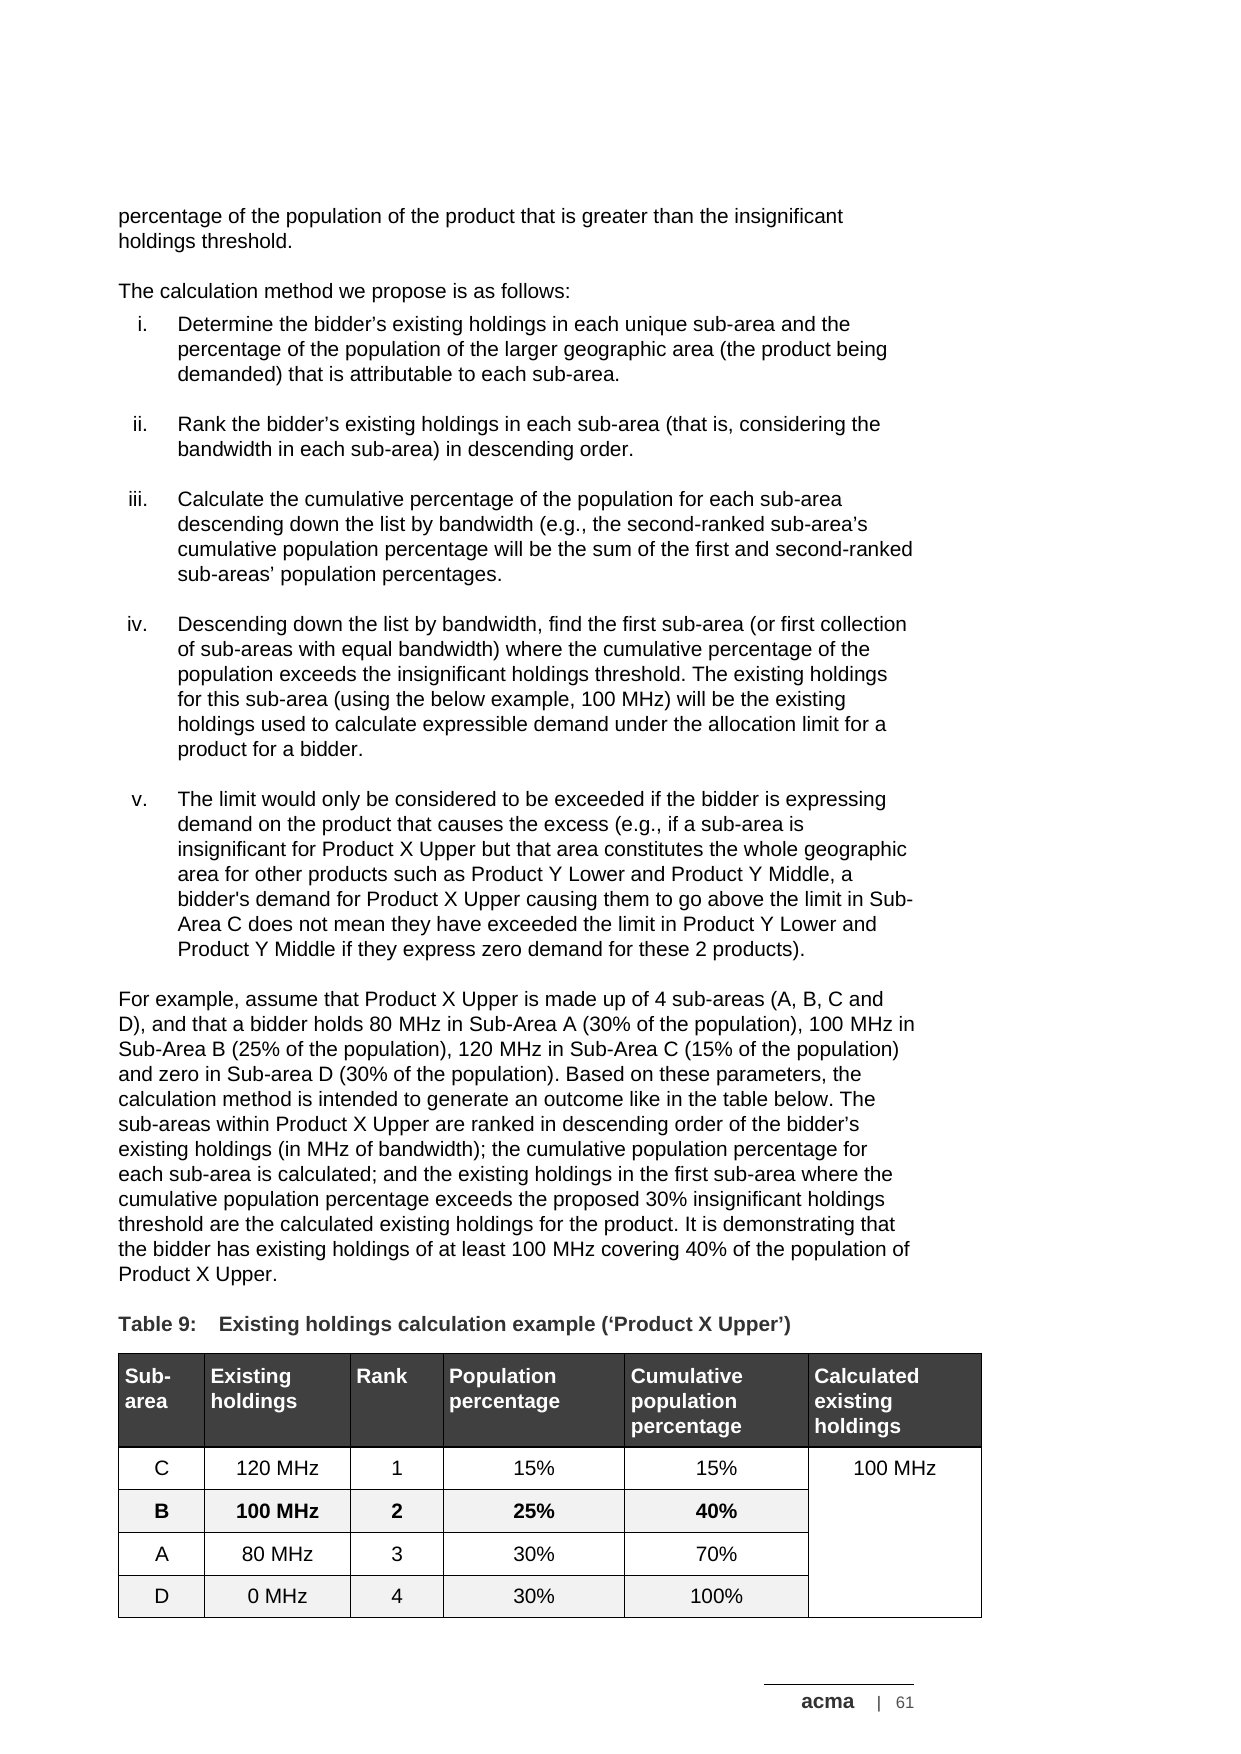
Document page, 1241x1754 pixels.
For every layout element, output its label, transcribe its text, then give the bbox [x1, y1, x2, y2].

table_cell 2 [351, 1490, 443, 1532]
table_cell 30% [444, 1576, 624, 1617]
table_cell 40% [625, 1490, 808, 1532]
table_cell C [119, 1448, 204, 1489]
list Calculate the cumulative percentage of the population for each sub-area descending down the list by bandwidth (e.g., the second-ranked sub-area’s cumulative population percentage will be the sum of the first and second-ranked sub-areas’ population percentages. [148, 486, 916, 586]
list The calculation method we propose is as follows: [118, 278, 1019, 303]
table_cell 100 MHz [205, 1490, 350, 1532]
table_header Population percentage [444, 1354, 624, 1446]
table_cell 30% [444, 1533, 624, 1574]
table_cell D [119, 1576, 204, 1617]
table_header Calculated existing holdings [809, 1354, 981, 1446]
list The limit would only be considered to be exceeded if the bidder is expressing demand on the product that causes the excess (e.g., if a sub-area is insignificant for Product X Upper but that area constitutes the whole geographic area for other products such as Product Y Lower and Product Y Middle, a bidder's demand for Product X Upper causing them to go above the limit in Sub-Area C does not mean they have exceeded the limit in Product Y Lower and Product Y Middle if they express zero demand for these 2 products). [148, 786, 916, 961]
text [118, 203, 916, 253]
table_cell 70% [625, 1533, 808, 1574]
table_cell 1 [351, 1448, 443, 1489]
table_cell 15% [444, 1448, 624, 1489]
table_cell A [119, 1533, 204, 1574]
list Determine the bidder’s existing holdings in each unique sub-area and the percentage of the population of the larger geographic area (the product being demanded) that is attributable to each sub-area. [148, 311, 916, 386]
table_header Sub-area [119, 1354, 204, 1446]
list Rank the bidder’s existing holdings in each sub-area (that is, considering the bandwidth in each sub-area) in descending order. [148, 411, 916, 461]
table_cell B [119, 1490, 204, 1532]
table_cell 0 MHz [205, 1576, 350, 1617]
table_cell 15% [625, 1448, 808, 1489]
list Descending down the list by bandwidth, find the first sub-area (or first collection of sub-areas with equal bandwidth) where the cumulative percentage of the population exceeds the insignificant holdings threshold. The existing holdings for this sub-area (using the below example, 100 MHz) will be the existing holdings used to calculate expressible demand under the allocation limit for a product for a bidder. [148, 611, 916, 761]
table_cell 100% [625, 1576, 808, 1617]
table_cell 4 [351, 1576, 443, 1617]
subtitle Existing holdings calculation example (‘Product X Upper’) [118, 1311, 916, 1336]
table_cell 100 MHz [809, 1448, 981, 1617]
table_cell 80 MHz [205, 1533, 350, 1574]
text For example, assume that Product X Upper is made up of 4 sub-areas (A, B, C and D), and that a bidder holds 80 MHz in Sub-Area A (30% of the population), 100 MHz in Sub-Area B (25% of the population), 120 MHz in Sub-Area C (15% of the population) and zero in Sub-area D (30% of the population). Based on these parameters, the calculation method is intended to generate an outcome like in the table below. The sub-areas within Product X Upper are ranked in descending order of the bidder’s existing holdings (in MHz of bandwidth); the cumulative population percentage for each sub-area is calculated; and the existing holdings in the first sub-area where the cumulative population percentage exceeds the proposed 30% insignificant holdings threshold are the calculated existing holdings for the product. It is demonstrating that the bidder has existing holdings of at least 100 MHz covering 40% of the population of Product X Upper. [118, 986, 916, 1286]
table_cell 120 MHz [205, 1448, 350, 1489]
table_header Rank [351, 1354, 443, 1446]
table_cell 25% [444, 1490, 624, 1532]
table_cell 3 [351, 1533, 443, 1574]
table_header Existing holdings [205, 1354, 350, 1446]
table_header Cumulative population percentage [625, 1354, 808, 1446]
